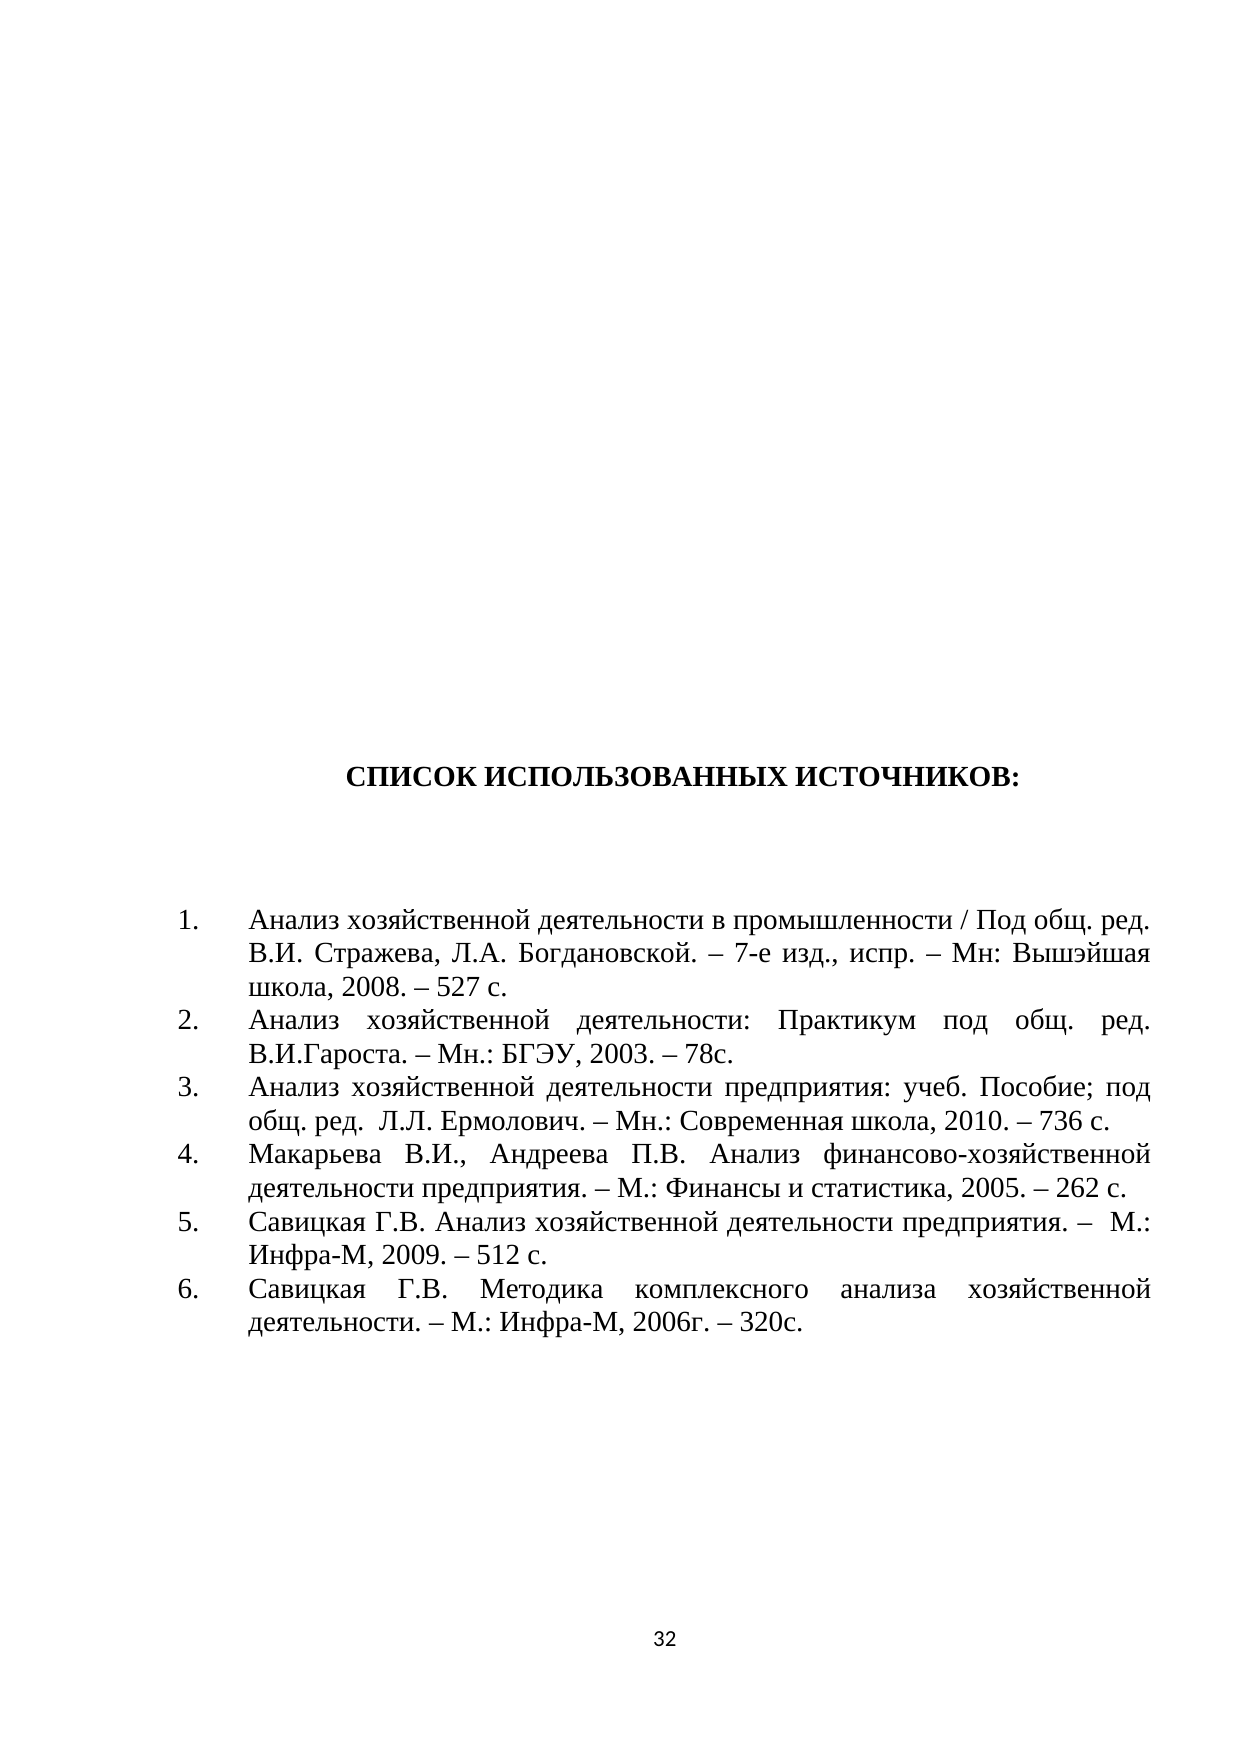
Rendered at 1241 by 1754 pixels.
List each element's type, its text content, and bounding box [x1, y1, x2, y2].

list Савицкая Г.В. Методика комплексного анализа хозяйственной деятельности. – М.: Инфра-М, 2006г. – 320с. [177, 1271, 1152, 1338]
list Савицкая Г.В. Анализ хозяйственной деятельности предприятия. – М.: Инфра-М, 2009. – 512 с. [177, 1204, 1152, 1271]
list Анализ хозяйственной деятельности: Практикум под общ. ред. В.И.Гароста. – Мн.: БГЭУ, 2003. – 78с. [177, 1002, 1152, 1069]
list Анализ хозяйственной деятельности предприятия: учеб. Пособие; под общ. ред. Л.Л. Ермолович. – Мн.: Современная школа, 2010. – 736 с. [177, 1069, 1152, 1137]
list Анализ хозяйственной деятельности в промышленности / Под общ. ред. В.И. Стражева, Л.А. Богдановской. – 7-е изд., испр. – Мн: Вышэйшая школа, 2008. – 527 с. [177, 902, 1152, 1002]
text СПИСОК ИСПОЛЬЗОВАННЫХ ИСТОЧНИКОВ: [215, 759, 1152, 793]
list Макарьева В.И., Андреева П.В. Анализ финансово-хозяйственной деятельности предприятия. – М.: Финансы и статистика, 2005. – 262 с. [177, 1137, 1152, 1204]
